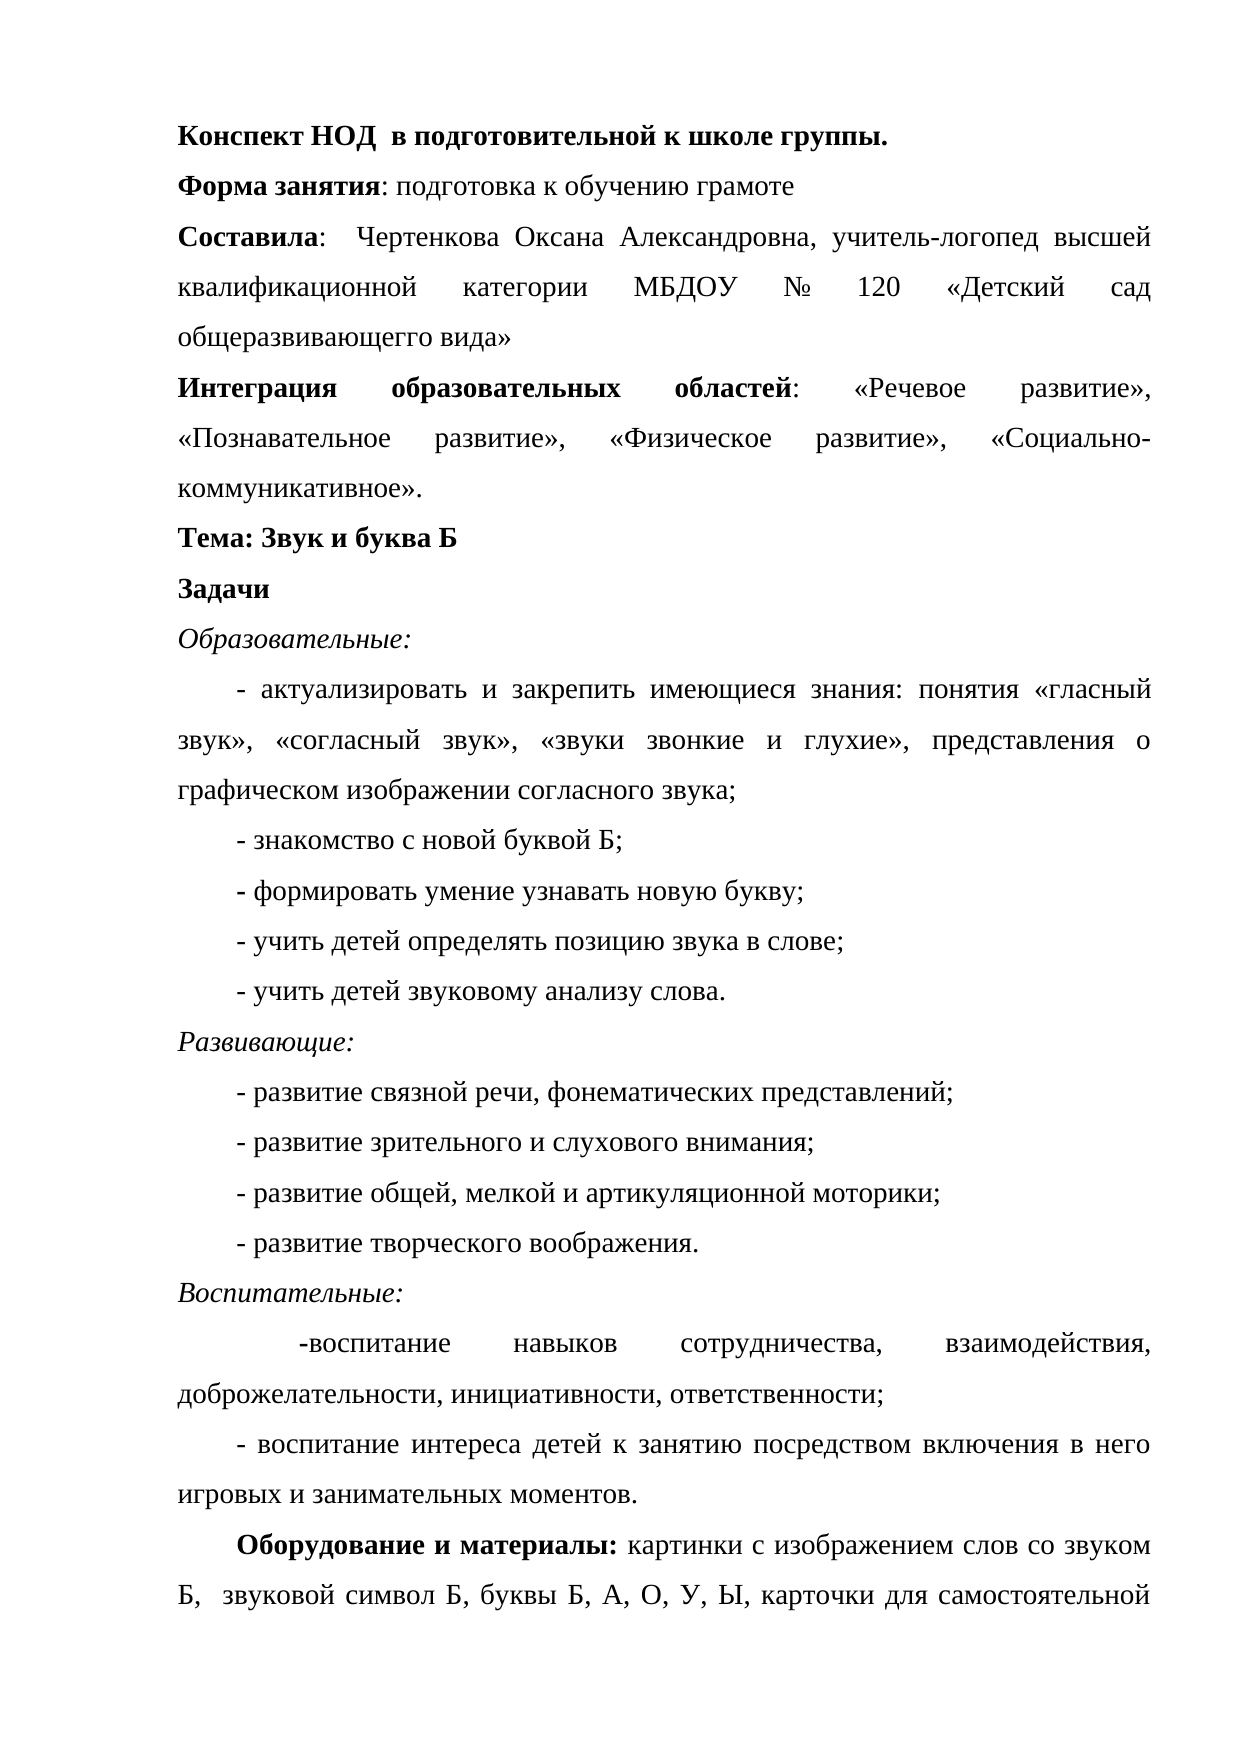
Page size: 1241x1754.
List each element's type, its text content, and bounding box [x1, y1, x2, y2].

text Задачи [177, 571, 1152, 604]
text Интеграция образовательных областей: «Речевое развитие», «Познавательное развитие», «Физическое развитие», «Социально-коммуникативное». [177, 370, 1152, 504]
text - развитие общей, мелкой и артикуляционной моторики; [177, 1175, 1152, 1208]
text -воспитание навыков сотрудничества, взаимодействия, доброжелательности, инициативности, ответственности; [177, 1326, 1152, 1409]
text - развитие творческого воображения. [177, 1225, 1152, 1258]
text - учить детей определять позицию звука в слове; [177, 923, 1152, 957]
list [177, 1527, 1152, 1611]
text - развитие зрительного и слухового внимания; [177, 1124, 1152, 1158]
text Форма занятия: подготовка к обучению грамоте [177, 168, 1152, 202]
text Образовательные: [177, 621, 1152, 655]
text - актуализировать и закрепить имеющиеся знания: понятия «гласный звук», «согласный звук», «звуки звонкие и глухие», представления о графическом изображении согласного звука; [177, 672, 1152, 806]
text - учить детей звуковому анализу слова. [177, 973, 1152, 1007]
text - формировать умение узнавать новую букву; [177, 873, 1152, 906]
text Воспитательные: [177, 1275, 1152, 1309]
text - знакомство с новой буквой Б; [177, 822, 1152, 856]
text Развивающие: [177, 1024, 1152, 1057]
list - воспитание интереса детей к занятию посредством включения в него игровых и занимательных моментов. [177, 1426, 1152, 1510]
text Составила: Чертенкова Оксана Александровна, учитель-логопед высшей квалификационной категории МБДОУ № 120 «Детский сад общеразвивающегго вида» [177, 219, 1152, 353]
text Конспект НОД в подготовительной к школе группы. [177, 118, 1152, 152]
text - развитие связной речи, фонематических представлений; [177, 1074, 1152, 1108]
text Тема: Звук и буква Б [177, 521, 1152, 554]
